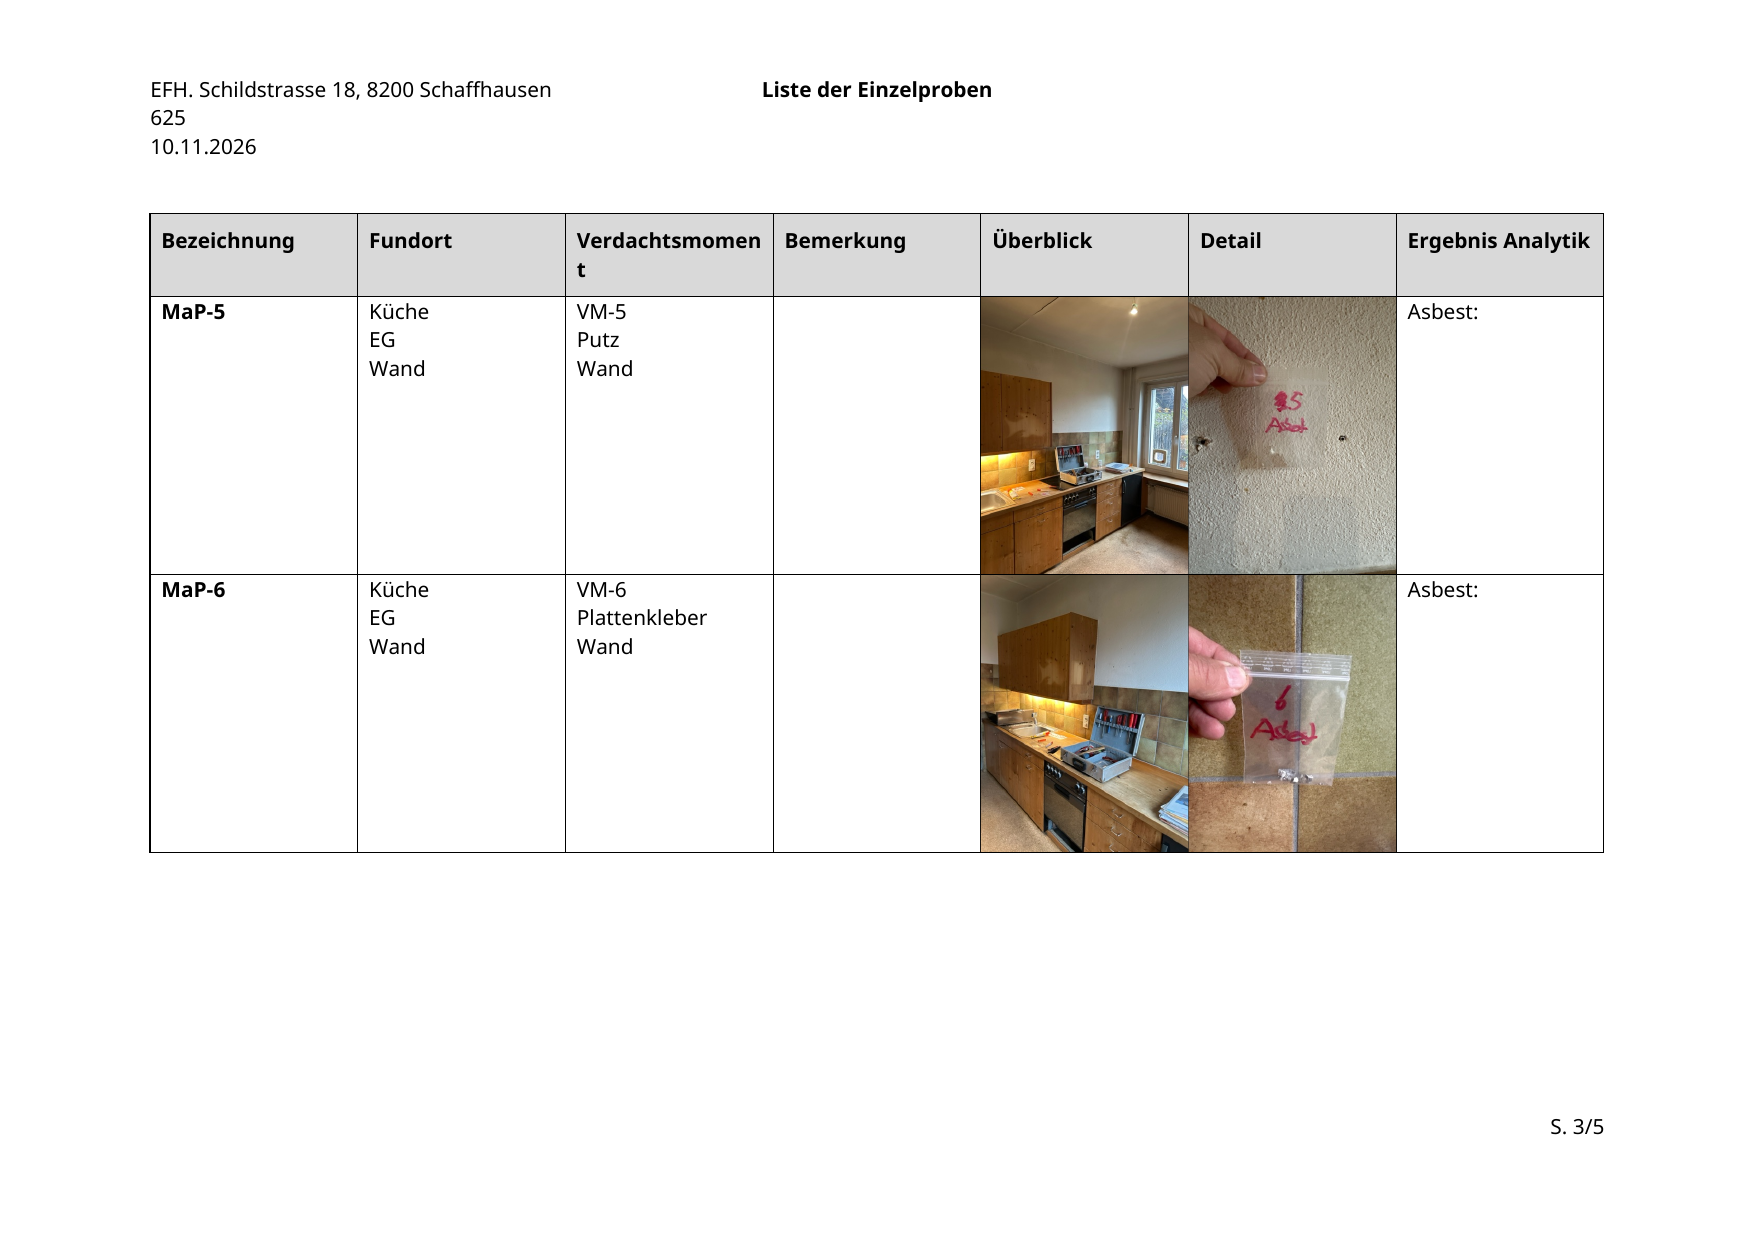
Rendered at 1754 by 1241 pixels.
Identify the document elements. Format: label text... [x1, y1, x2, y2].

table_header Bezeichnung [151, 214, 357, 296]
table_cell VM-5 Putz Wand [566, 297, 773, 574]
table_header Verdachtsmoment [566, 214, 773, 296]
table_cell [774, 297, 980, 574]
table_header Ergebnis Analytik [1397, 214, 1603, 296]
table_cell [774, 575, 980, 852]
table_cell MaP-6 [151, 575, 357, 852]
table_cell VM-6 Plattenkleber Wand [566, 575, 773, 852]
picture [980, 575, 1397, 852]
table_header Bemerkung [774, 214, 980, 296]
table_cell Küche EG Wand [358, 575, 565, 852]
table_cell Asbest: [1397, 575, 1603, 852]
table_header Fundort [358, 214, 565, 296]
table_cell Küche EG Wand [358, 297, 565, 574]
table_header Überblick [981, 214, 1188, 296]
picture [980, 297, 1397, 574]
table_cell MaP-5 [151, 297, 357, 574]
table_cell Asbest: [1397, 297, 1603, 574]
table_header Detail [1189, 214, 1396, 296]
